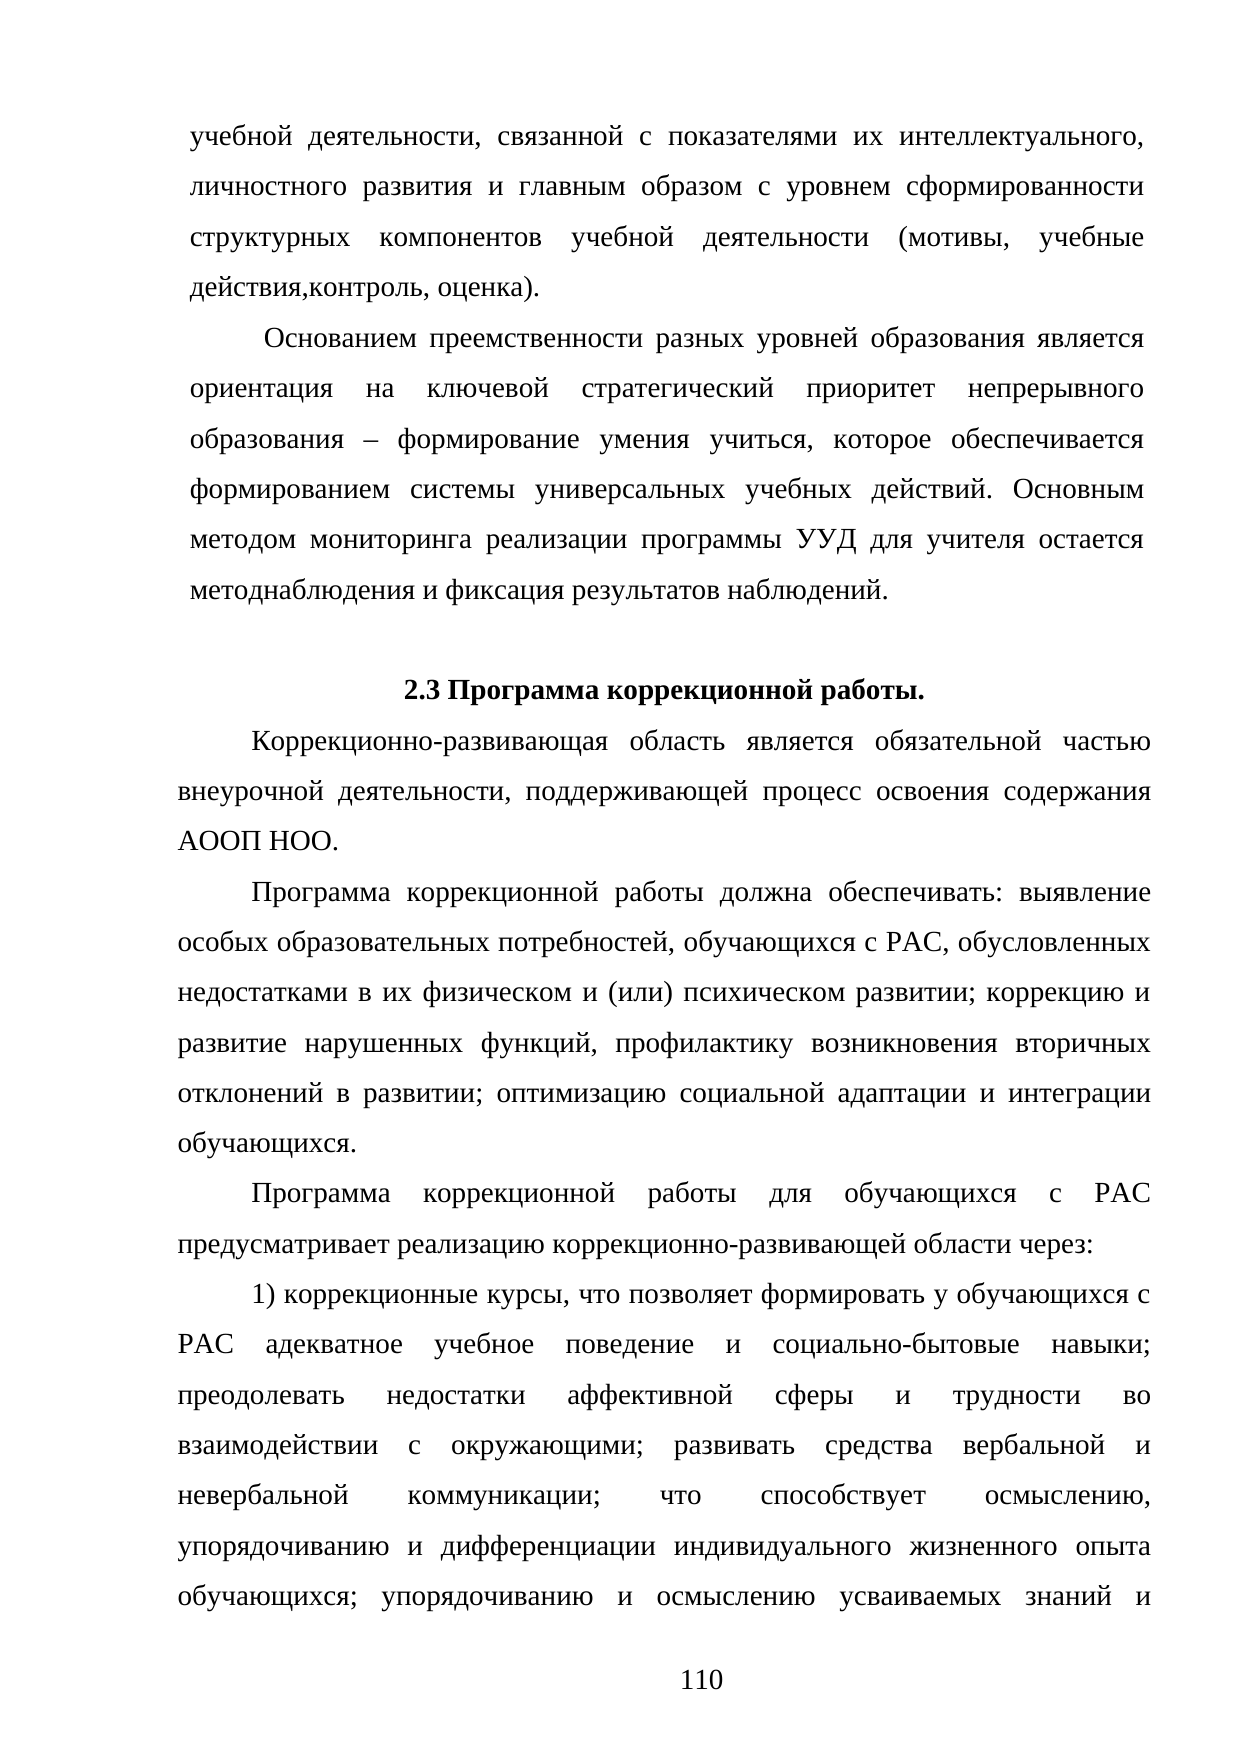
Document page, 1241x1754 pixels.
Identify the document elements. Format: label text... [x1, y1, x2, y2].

text Основанием преемственности разных уровней образования является ориентация на ключевой стратегический приоритет непрерывного образования – формирование умения учиться, которое обеспечивается формированием системы универсальных учебных действий. Основным методом мониторинга реализации программы УУД для учителя остается методнаблюдения и фиксация результатов наблюдений. [189, 320, 1145, 605]
text Программа коррекционной работы должна обеспечивать: выявление особых образовательных потребностей, обучающихся с РАС, обусловленных недостатками в их физическом и (или) психическом развитии; коррекцию и развитие нарушенных функций, профилактику возникновения вторичных отклонений в развитии; оптимизацию социальной адаптации и интеграции обучающихся. [177, 874, 1152, 1159]
text Программа коррекционной работы для обучающихся с РАС предусматривает реализацию коррекционно-развивающей области через: [177, 1176, 1152, 1259]
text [177, 1276, 1152, 1612]
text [189, 118, 1145, 303]
text 2.3 Программа коррекционной работы. [177, 672, 1152, 706]
text Коррекционно-развивающая область является обязательной частью внеурочной деятельности, поддерживающей процесс освоения содержания АООП НОО. [177, 723, 1152, 857]
